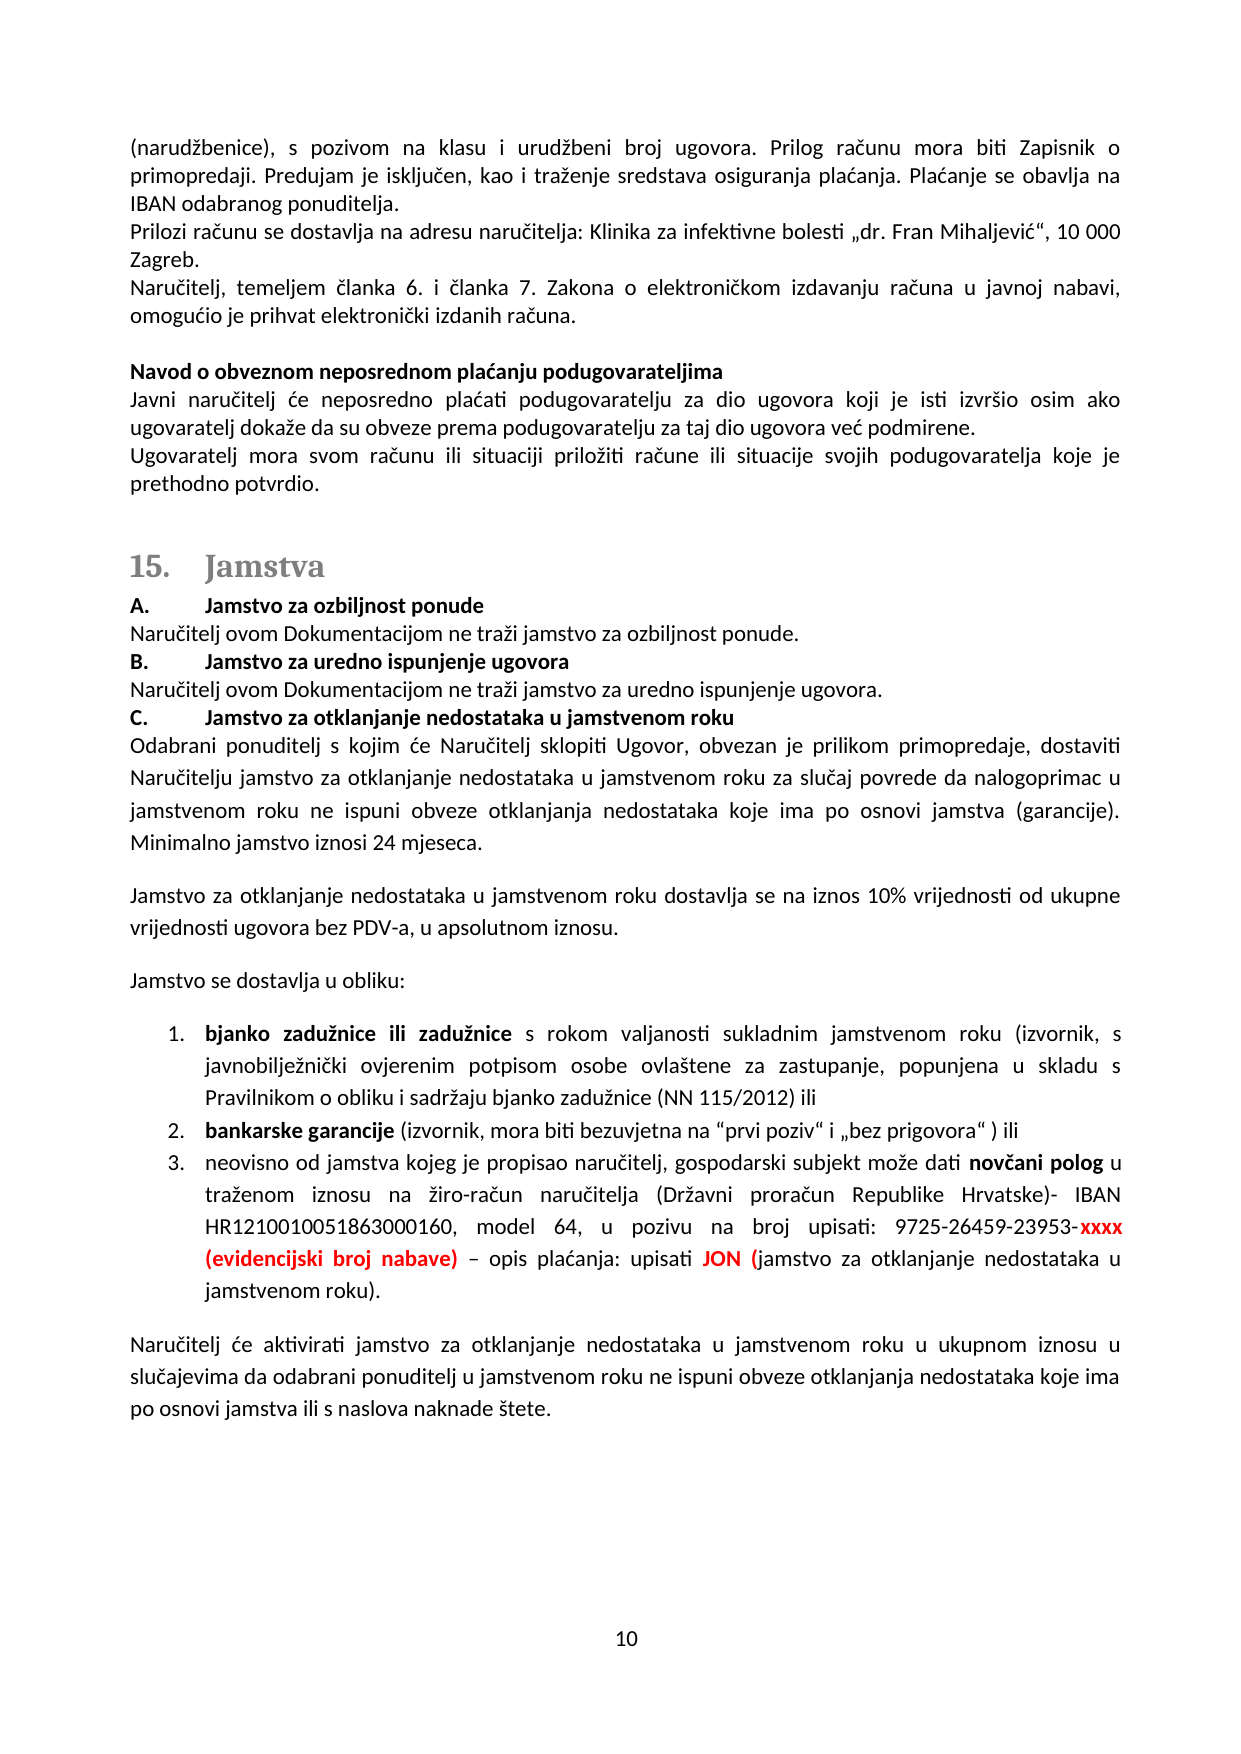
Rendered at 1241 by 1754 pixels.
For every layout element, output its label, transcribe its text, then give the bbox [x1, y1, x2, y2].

text Prilozi računu se dostavlja na adresu naručitelja: Klinika za infektivne bolesti „dr. Fran Mihaljević“, 10 000 Zagreb. [130, 217, 1122, 273]
text Navod o obveznom neposrednom plaćanju podugovarateljima [130, 357, 1122, 385]
text Naručitelj, temeljem članka 6. i članka 7. Zakona o elektroničkom izdavanju računa u javnoj nabavi, omogućio je prihvat elektronički izdanih računa. [130, 273, 1122, 329]
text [130, 133, 1122, 217]
text Jamstvo se dostavlja u obliku: [130, 966, 1122, 994]
text Odabrani ponuditelj s kojim će Naručitelj sklopiti Ugovor, obvezan je prilikom primopredaje, dostaviti Naručitelju jamstvo za otklanjanje nedostataka u jamstvenom roku za slučaj povrede da nalogoprimac u jamstvenom roku ne ispuni obveze otklanjanja nedostataka koje ima po osnovi jamstva (garancije). Minimalno jamstvo iznosi 24 mjeseca. [130, 731, 1122, 856]
text Jamstva [130, 547, 1122, 586]
text Jamstvo za otklanjanje nedostataka u jamstvenom roku dostavlja se na iznos 10% vrijednosti od ukupne vrijednosti ugovora bez PDV-a, u apsolutnom iznosu. [130, 881, 1122, 941]
list neovisno od jamstva kojeg je propisao naručitelj, gospodarski subjekt može dati novčani polog u traženom iznosu na žiro-račun naručitelja (Državni proračun Republike Hrvatske)- IBAN HR1210010051863000160, model 64, u pozivu na broj upisati: 9725-26459-23953-xxxx (evidencijski broj nabave) – opis plaćanja: upisati JON (jamstvo za otklanjanje nedostataka u jamstvenom roku). [167, 1148, 1122, 1305]
text Javni naručitelj će neposredno plaćati podugovaratelju za dio ugovora koji je isti izvršio osim ako ugovaratelj dokaže da su obveze prema podugovaratelju za taj dio ugovora već podmirene. [130, 385, 1122, 441]
text Naručitelj ovom Dokumentacijom ne traži jamstvo za uredno ispunjenje ugovora. [130, 675, 1122, 703]
text Naručitelj će aktivirati jamstvo za otklanjanje nedostataka u jamstvenom roku u ukupnom iznosu u slučajevima da odabrani ponuditelj u jamstvenom roku ne ispuni obveze otklanjanja nedostataka koje ima po osnovi jamstva ili s naslova naknade štete. [130, 1330, 1122, 1422]
text Ugovaratelj mora svom računu ili situaciji priložiti račune ili situacije svojih podugovaratelja koje je prethodno potvrdio. [130, 441, 1122, 497]
text Naručitelj ovom Dokumentacijom ne traži jamstvo za ozbiljnost ponude. [130, 619, 1122, 647]
list bankarske garancije (izvornik, mora biti bezuvjetna na “prvi poziv“ i „bez prigovora“ ) ili [167, 1116, 1122, 1144]
list Jamstvo za otklanjanje nedostataka u jamstvenom roku [130, 703, 1122, 731]
list Jamstvo za ozbiljnost ponude [130, 591, 1122, 619]
list Jamstvo za uredno ispunjenje ugovora [130, 647, 1122, 675]
list bjanko zadužnice ili zadužnice s rokom valjanosti sukladnim jamstvenom roku (izvornik, s javnobilježnički ovjerenim potpisom osobe ovlaštene za zastupanje, popunjena u skladu s Pravilnikom o obliku i sadržaju bjanko zadužnice (NN 115/2012) ili [167, 1019, 1122, 1112]
